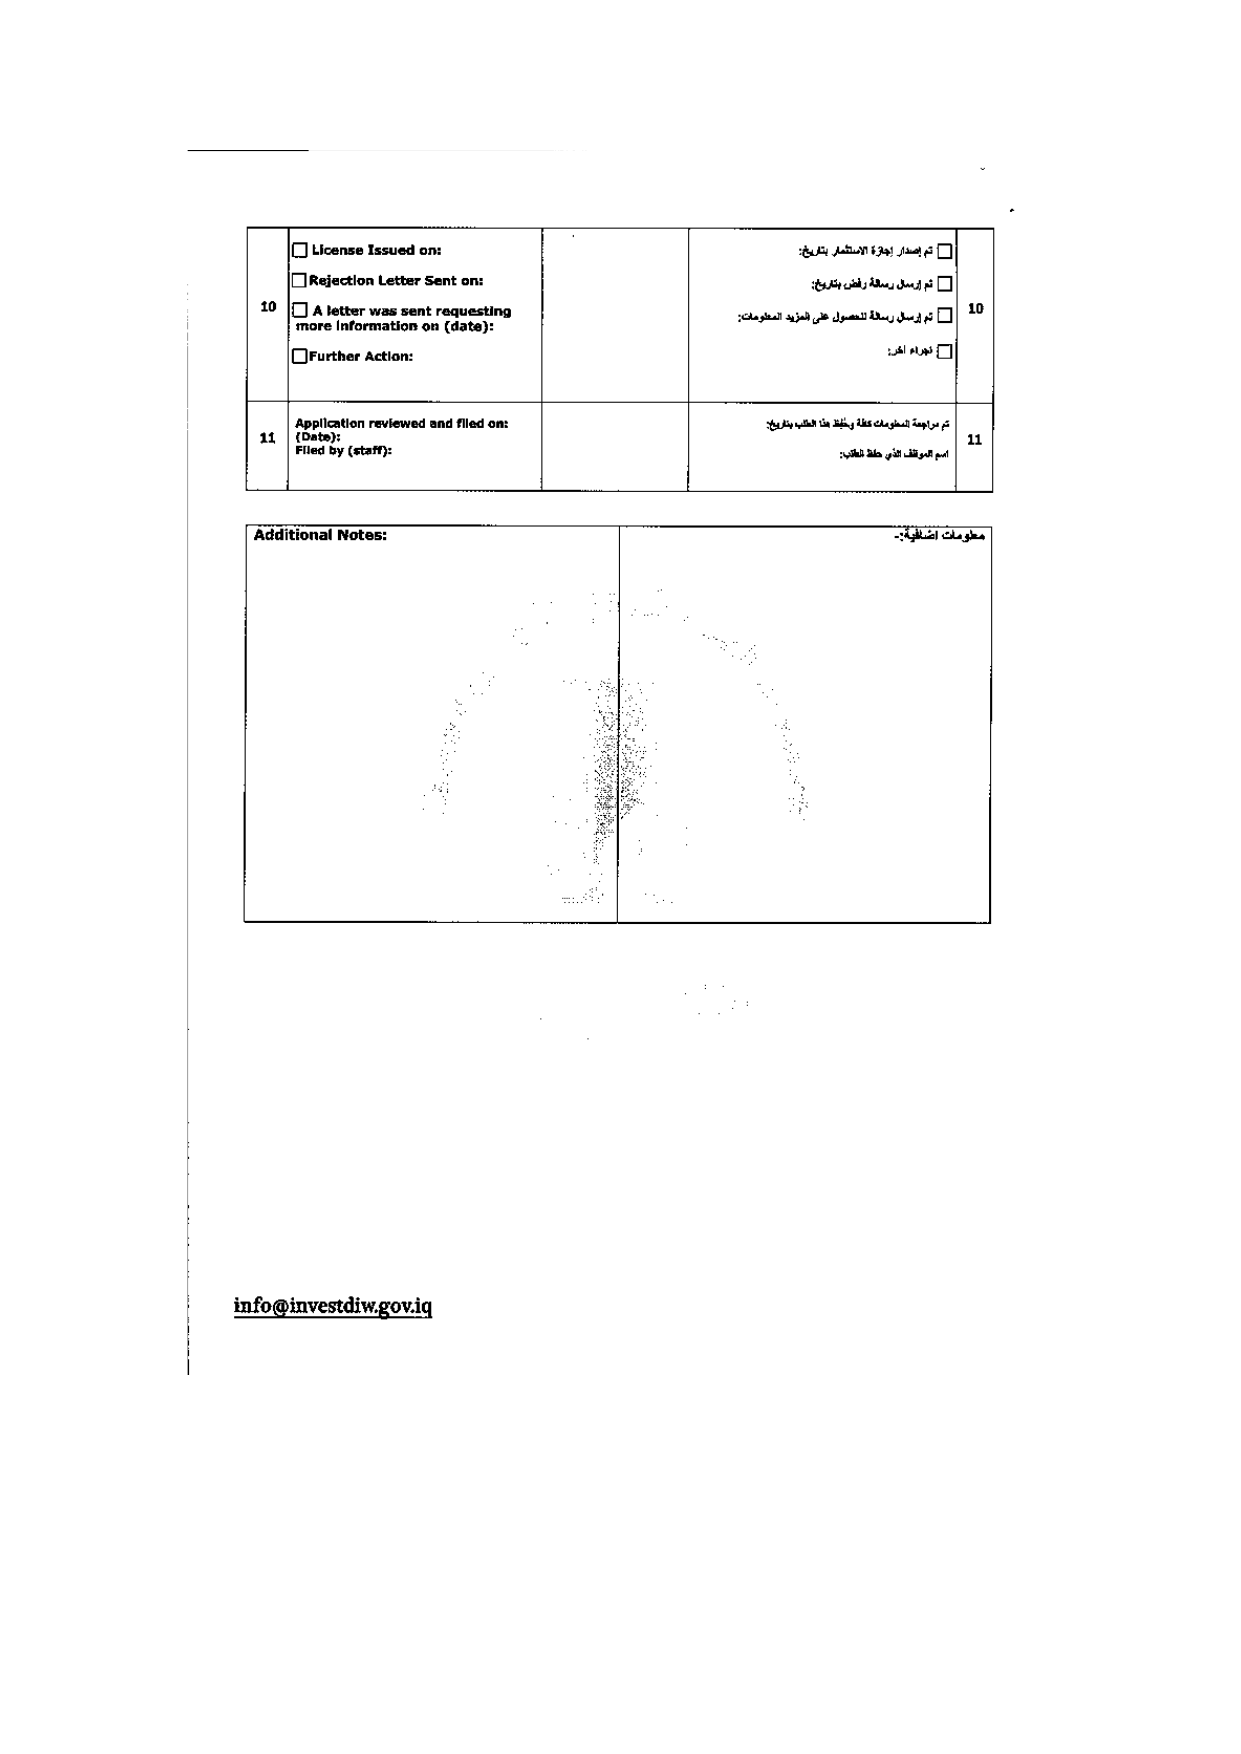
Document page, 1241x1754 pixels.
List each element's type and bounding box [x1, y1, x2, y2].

picture [187, 150, 1053, 1375]
